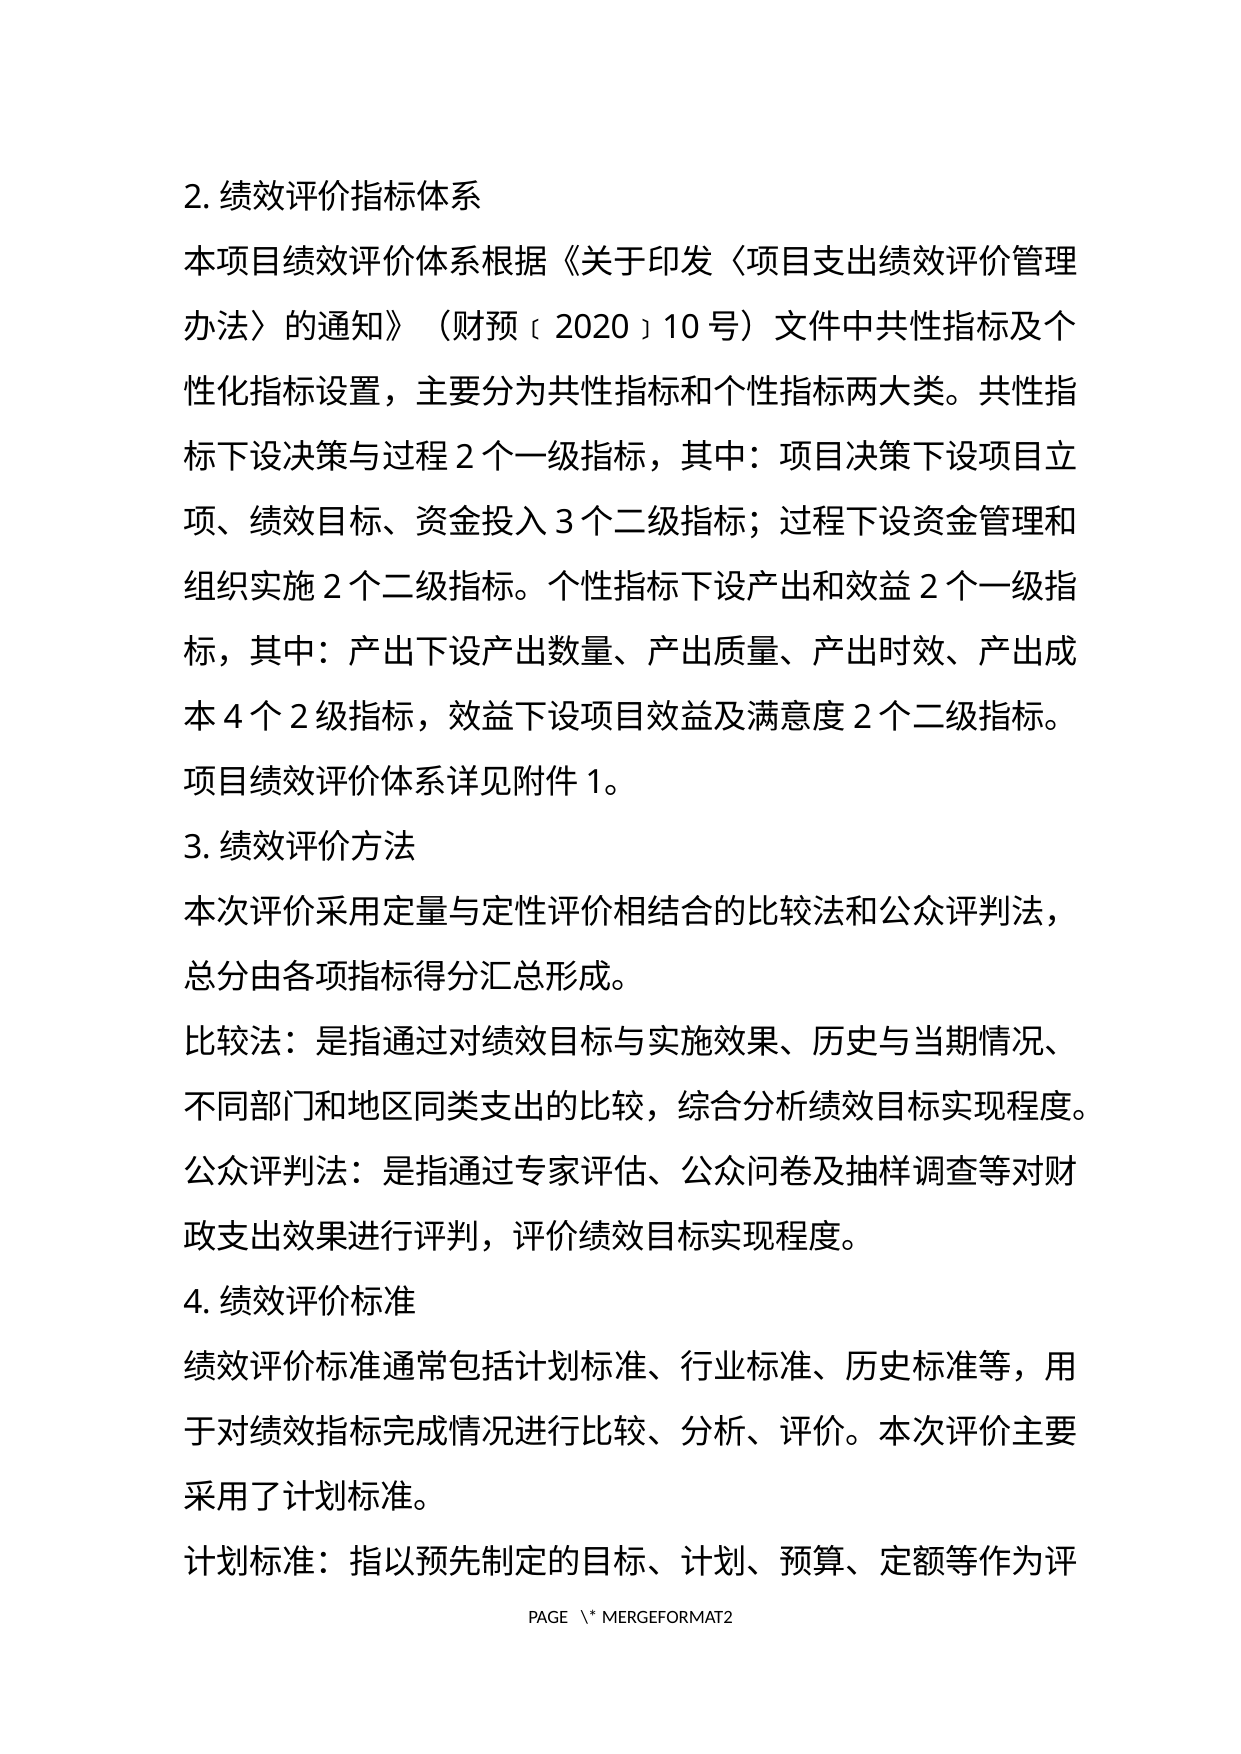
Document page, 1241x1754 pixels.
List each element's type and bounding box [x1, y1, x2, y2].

text [183, 162, 1078, 1592]
